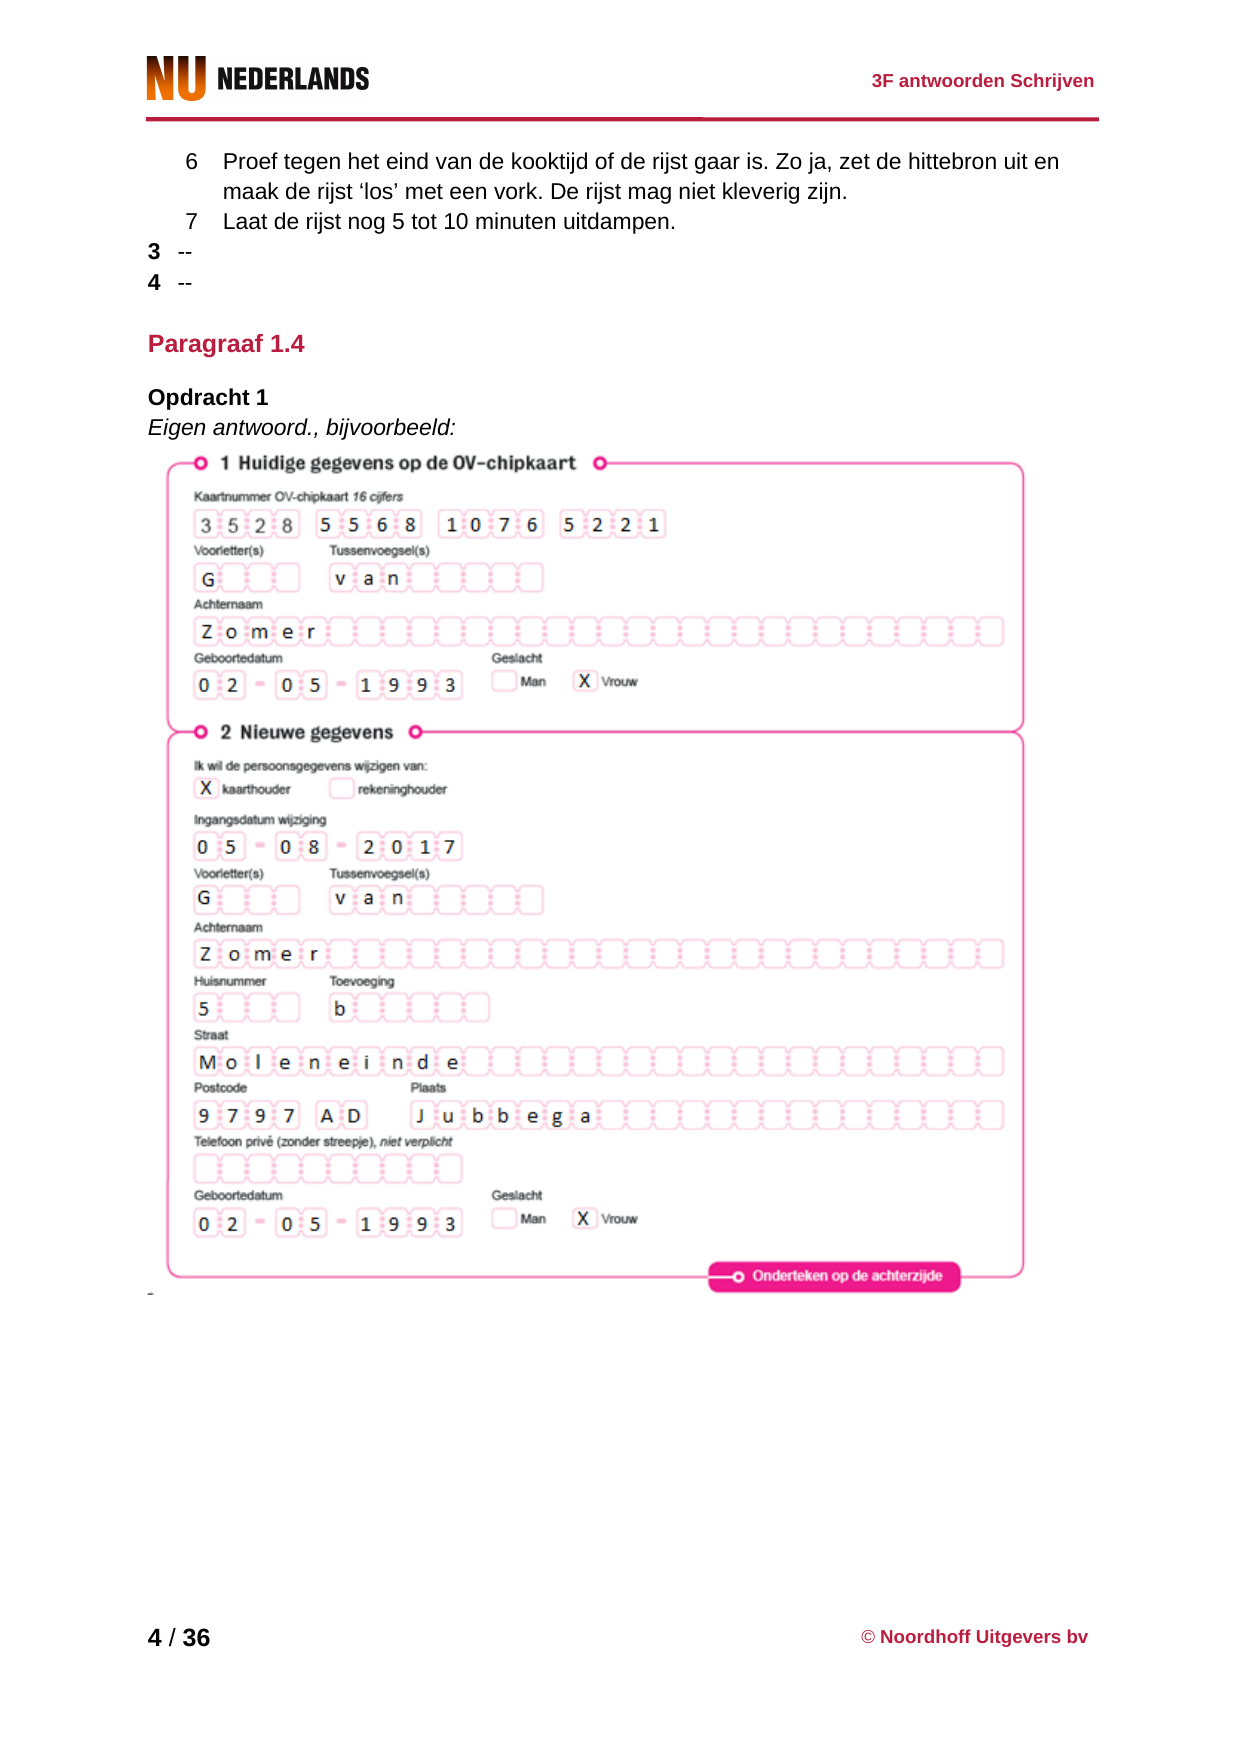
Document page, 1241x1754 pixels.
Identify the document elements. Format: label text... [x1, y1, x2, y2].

list Proef tegen het eind van de kooktijd of de rijst gaar is. Zo ja, zet de hittebron uit en maak de rijst ‘los’ met een vork. De rijst mag niet kleverig zijn. [185, 148, 1078, 204]
list Laat de rijst nog 5 tot 10 minuten uitdampen. [185, 208, 1078, 234]
text 3 -- [148, 238, 1078, 264]
text Opdracht 1 [148, 384, 1078, 410]
text 4 -- [148, 268, 1078, 295]
picture [146, 56, 369, 101]
text Eigen antwoord., bijvoorbeeld: [148, 414, 1078, 441]
picture [147, 444, 1047, 1295]
list Paragraaf 1.4 [148, 329, 1078, 358]
